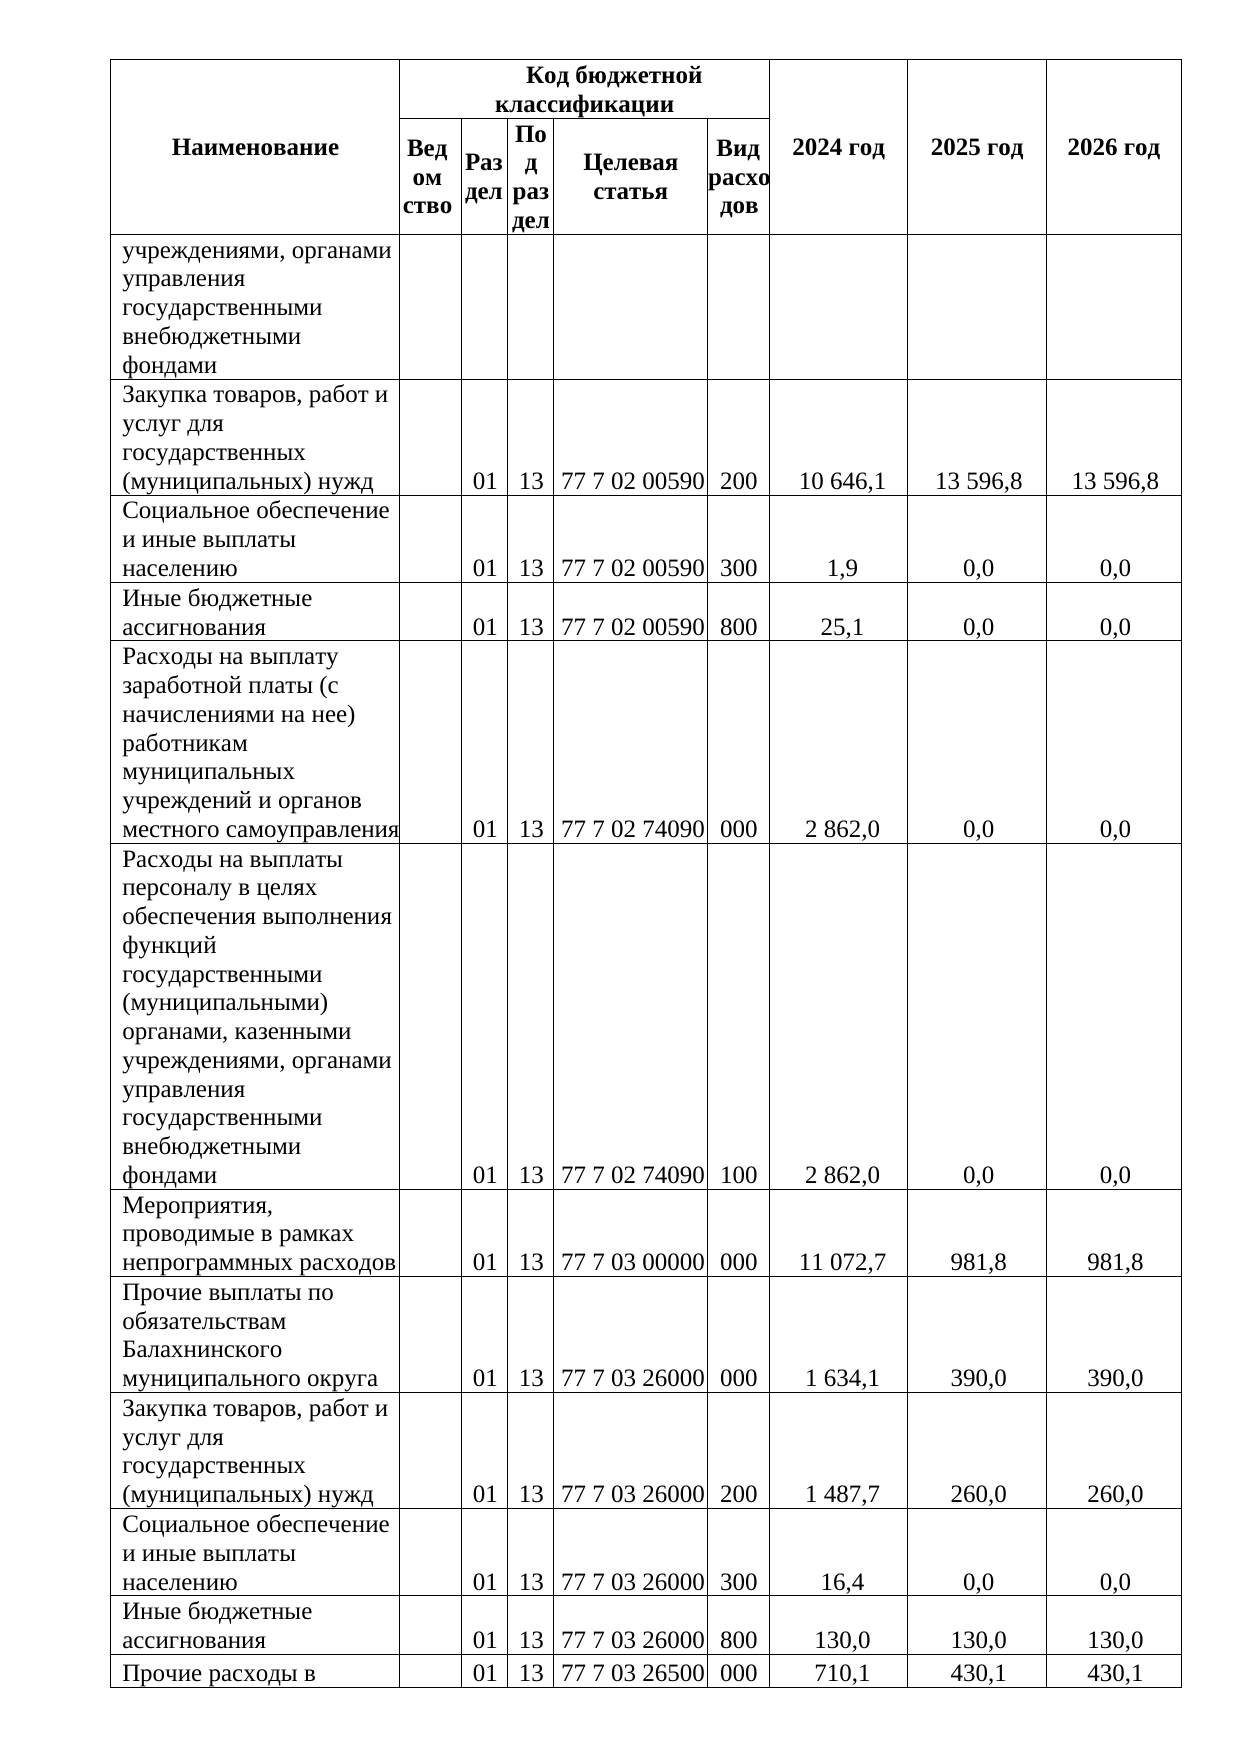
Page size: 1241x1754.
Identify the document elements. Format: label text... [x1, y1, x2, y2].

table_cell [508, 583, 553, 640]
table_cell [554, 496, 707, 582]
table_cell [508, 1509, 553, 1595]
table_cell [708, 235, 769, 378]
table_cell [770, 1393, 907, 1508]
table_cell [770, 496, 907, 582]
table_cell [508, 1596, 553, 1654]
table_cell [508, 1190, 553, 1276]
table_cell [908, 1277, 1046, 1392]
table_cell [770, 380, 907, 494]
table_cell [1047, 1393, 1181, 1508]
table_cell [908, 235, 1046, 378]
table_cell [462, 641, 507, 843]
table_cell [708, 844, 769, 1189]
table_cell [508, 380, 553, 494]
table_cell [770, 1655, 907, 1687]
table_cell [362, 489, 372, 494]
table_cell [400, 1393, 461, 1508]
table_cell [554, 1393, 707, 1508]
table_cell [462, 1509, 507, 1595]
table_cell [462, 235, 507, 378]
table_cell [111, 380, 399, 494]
table_header 2026 год [1047, 60, 1181, 234]
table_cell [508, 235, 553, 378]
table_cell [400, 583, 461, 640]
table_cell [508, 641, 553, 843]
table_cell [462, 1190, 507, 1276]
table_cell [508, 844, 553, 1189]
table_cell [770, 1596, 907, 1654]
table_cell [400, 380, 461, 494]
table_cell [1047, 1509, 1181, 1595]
table_cell Вид расходов [708, 119, 769, 234]
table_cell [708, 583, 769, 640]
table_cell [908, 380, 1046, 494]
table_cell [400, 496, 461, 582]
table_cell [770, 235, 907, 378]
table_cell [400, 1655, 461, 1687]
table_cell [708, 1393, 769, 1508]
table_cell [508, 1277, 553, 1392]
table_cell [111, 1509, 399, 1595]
table_header 2025 год [908, 60, 1046, 234]
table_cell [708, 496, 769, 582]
table_cell Целевая статья [554, 119, 707, 234]
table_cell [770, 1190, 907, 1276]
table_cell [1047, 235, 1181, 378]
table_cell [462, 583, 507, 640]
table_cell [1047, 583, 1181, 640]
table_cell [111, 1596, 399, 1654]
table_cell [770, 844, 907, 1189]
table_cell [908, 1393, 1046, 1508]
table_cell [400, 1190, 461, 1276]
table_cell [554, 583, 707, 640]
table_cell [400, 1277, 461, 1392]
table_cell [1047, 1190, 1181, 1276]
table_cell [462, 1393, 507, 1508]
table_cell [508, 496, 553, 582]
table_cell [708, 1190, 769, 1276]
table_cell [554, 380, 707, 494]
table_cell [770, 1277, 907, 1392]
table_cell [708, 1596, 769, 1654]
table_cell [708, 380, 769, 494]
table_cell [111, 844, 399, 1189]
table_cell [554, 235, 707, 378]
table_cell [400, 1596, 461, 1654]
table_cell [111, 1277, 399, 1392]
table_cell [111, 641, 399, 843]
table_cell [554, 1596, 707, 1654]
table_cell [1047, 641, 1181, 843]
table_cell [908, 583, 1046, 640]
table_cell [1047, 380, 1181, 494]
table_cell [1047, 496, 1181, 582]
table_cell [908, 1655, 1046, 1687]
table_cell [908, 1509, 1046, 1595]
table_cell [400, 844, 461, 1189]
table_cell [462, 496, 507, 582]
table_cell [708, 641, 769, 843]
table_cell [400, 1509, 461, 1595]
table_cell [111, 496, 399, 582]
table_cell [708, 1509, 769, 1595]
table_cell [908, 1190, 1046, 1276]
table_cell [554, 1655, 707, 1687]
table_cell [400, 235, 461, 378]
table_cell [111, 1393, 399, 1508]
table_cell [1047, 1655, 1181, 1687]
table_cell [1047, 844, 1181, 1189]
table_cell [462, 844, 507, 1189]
table_cell Под раз дел [508, 119, 553, 234]
table_header Наименование [111, 60, 399, 234]
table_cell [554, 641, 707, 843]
table_header 2024 год [770, 60, 907, 234]
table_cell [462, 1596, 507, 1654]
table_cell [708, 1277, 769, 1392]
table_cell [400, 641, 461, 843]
table_cell Раз дел [462, 119, 507, 234]
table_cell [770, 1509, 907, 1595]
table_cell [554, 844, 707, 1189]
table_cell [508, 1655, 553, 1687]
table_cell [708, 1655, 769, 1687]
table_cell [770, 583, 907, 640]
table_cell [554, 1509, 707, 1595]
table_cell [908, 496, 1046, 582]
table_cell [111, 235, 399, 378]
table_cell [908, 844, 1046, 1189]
table_cell Ведом ство [400, 119, 461, 234]
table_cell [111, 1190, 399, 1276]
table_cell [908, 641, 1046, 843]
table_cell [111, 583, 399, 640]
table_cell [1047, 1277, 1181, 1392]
table_header Код бюджетной классификации [400, 60, 769, 118]
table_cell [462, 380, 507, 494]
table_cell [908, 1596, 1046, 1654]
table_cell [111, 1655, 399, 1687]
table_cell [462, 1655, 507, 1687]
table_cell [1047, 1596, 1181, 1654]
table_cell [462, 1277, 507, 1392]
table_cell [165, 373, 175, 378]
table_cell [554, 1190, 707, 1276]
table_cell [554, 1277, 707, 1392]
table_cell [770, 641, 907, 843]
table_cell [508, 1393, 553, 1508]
